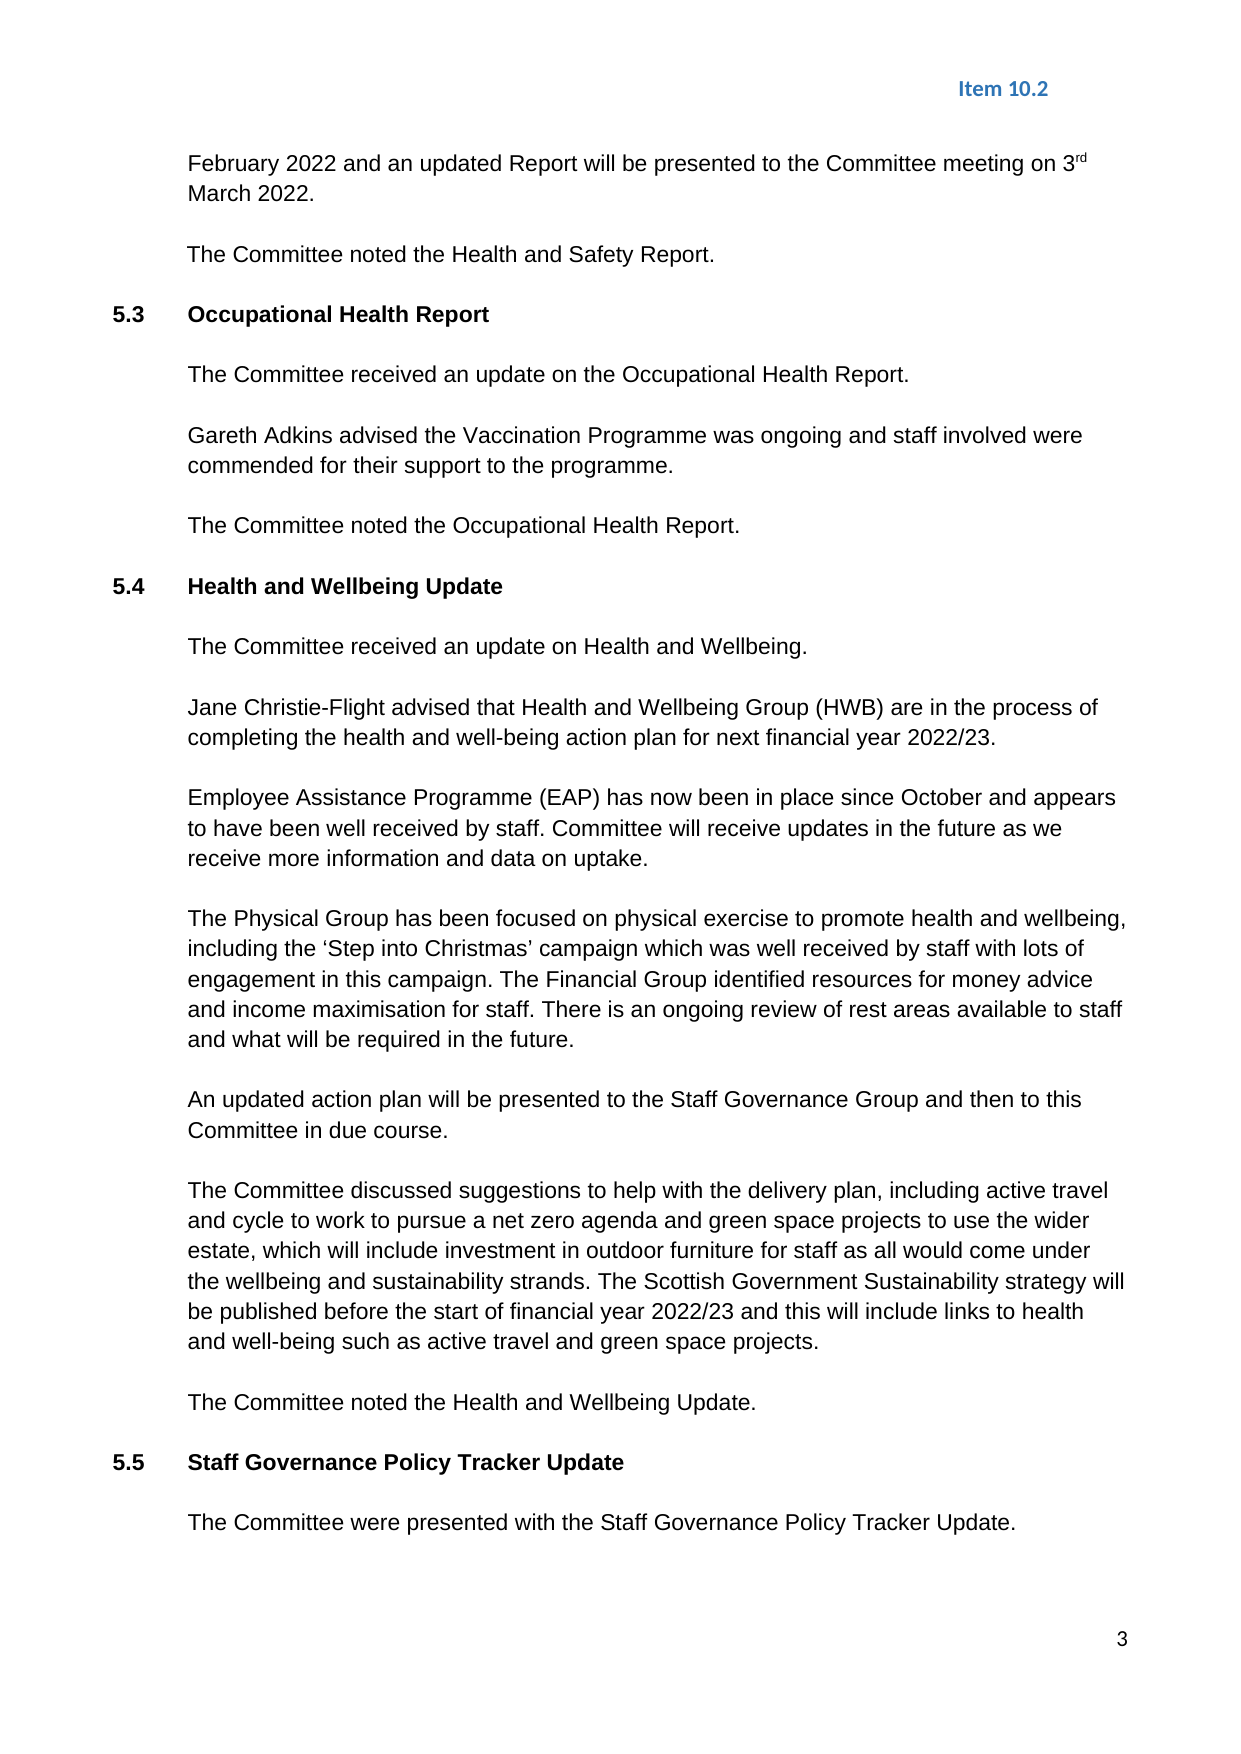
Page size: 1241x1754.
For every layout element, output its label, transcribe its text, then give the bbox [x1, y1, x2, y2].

text The Committee were presented with the Staff Governance Policy Tracker Update. [187, 1509, 1128, 1536]
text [187, 150, 1128, 207]
text The Committee noted the Occupational Health Report. [187, 512, 1128, 539]
text 5.4 Health and Wellbeing Update [112, 573, 1128, 599]
text The Committee noted the Health and Safety Report. [186, 241, 1128, 267]
text 5.5 Staff Governance Policy Tracker Update [112, 1449, 1128, 1475]
text An updated action plan will be presented to the Staff Governance Group and then to this Committee in due course. [187, 1086, 1128, 1143]
text Gareth Adkins advised the Vaccination Programme was ongoing and staff involved were commended for their support to the programme. [187, 422, 1128, 478]
text The Committee received an update on Health and Wellbeing. [187, 633, 1128, 660]
text The Committee discussed suggestions to help with the delivery plan, including active travel and cycle to work to pursue a net zero agenda and green space projects to use the wider estate, which will include investment in outdoor furniture for staff as all would come under the wellbeing and sustainability strands. The Scottish Government Sustainability strategy will be published before the start of financial year 2022/23 and this will include links to health and well-being such as active travel and green space projects. [187, 1177, 1128, 1354]
text The Committee noted the Health and Wellbeing Update. [112, 1388, 1128, 1415]
text Employee Assistance Programme (EAP) has now been in place since October and appears to have been well received by staff. Committee will receive updates in the future as we receive more information and data on uptake. [187, 784, 1128, 871]
text 5.3 Occupational Health Report [112, 301, 1128, 327]
text Jane Christie-Flight advised that Health and Wellbeing Group (HWB) are in the process of completing the health and well-being action plan for next financial year 2022/23. [187, 694, 1128, 750]
text The Physical Group has been focused on physical exercise to promote health and wellbeing, including the ‘Step into Christmas’ campaign which was well received by staff with lots of engagement in this campaign. The Financial Group identified resources for money advice and income maximisation for staff. There is an ongoing review of rest areas available to staff and what will be required in the future. [187, 905, 1128, 1052]
text The Committee received an update on the Occupational Health Report. [187, 361, 1128, 388]
